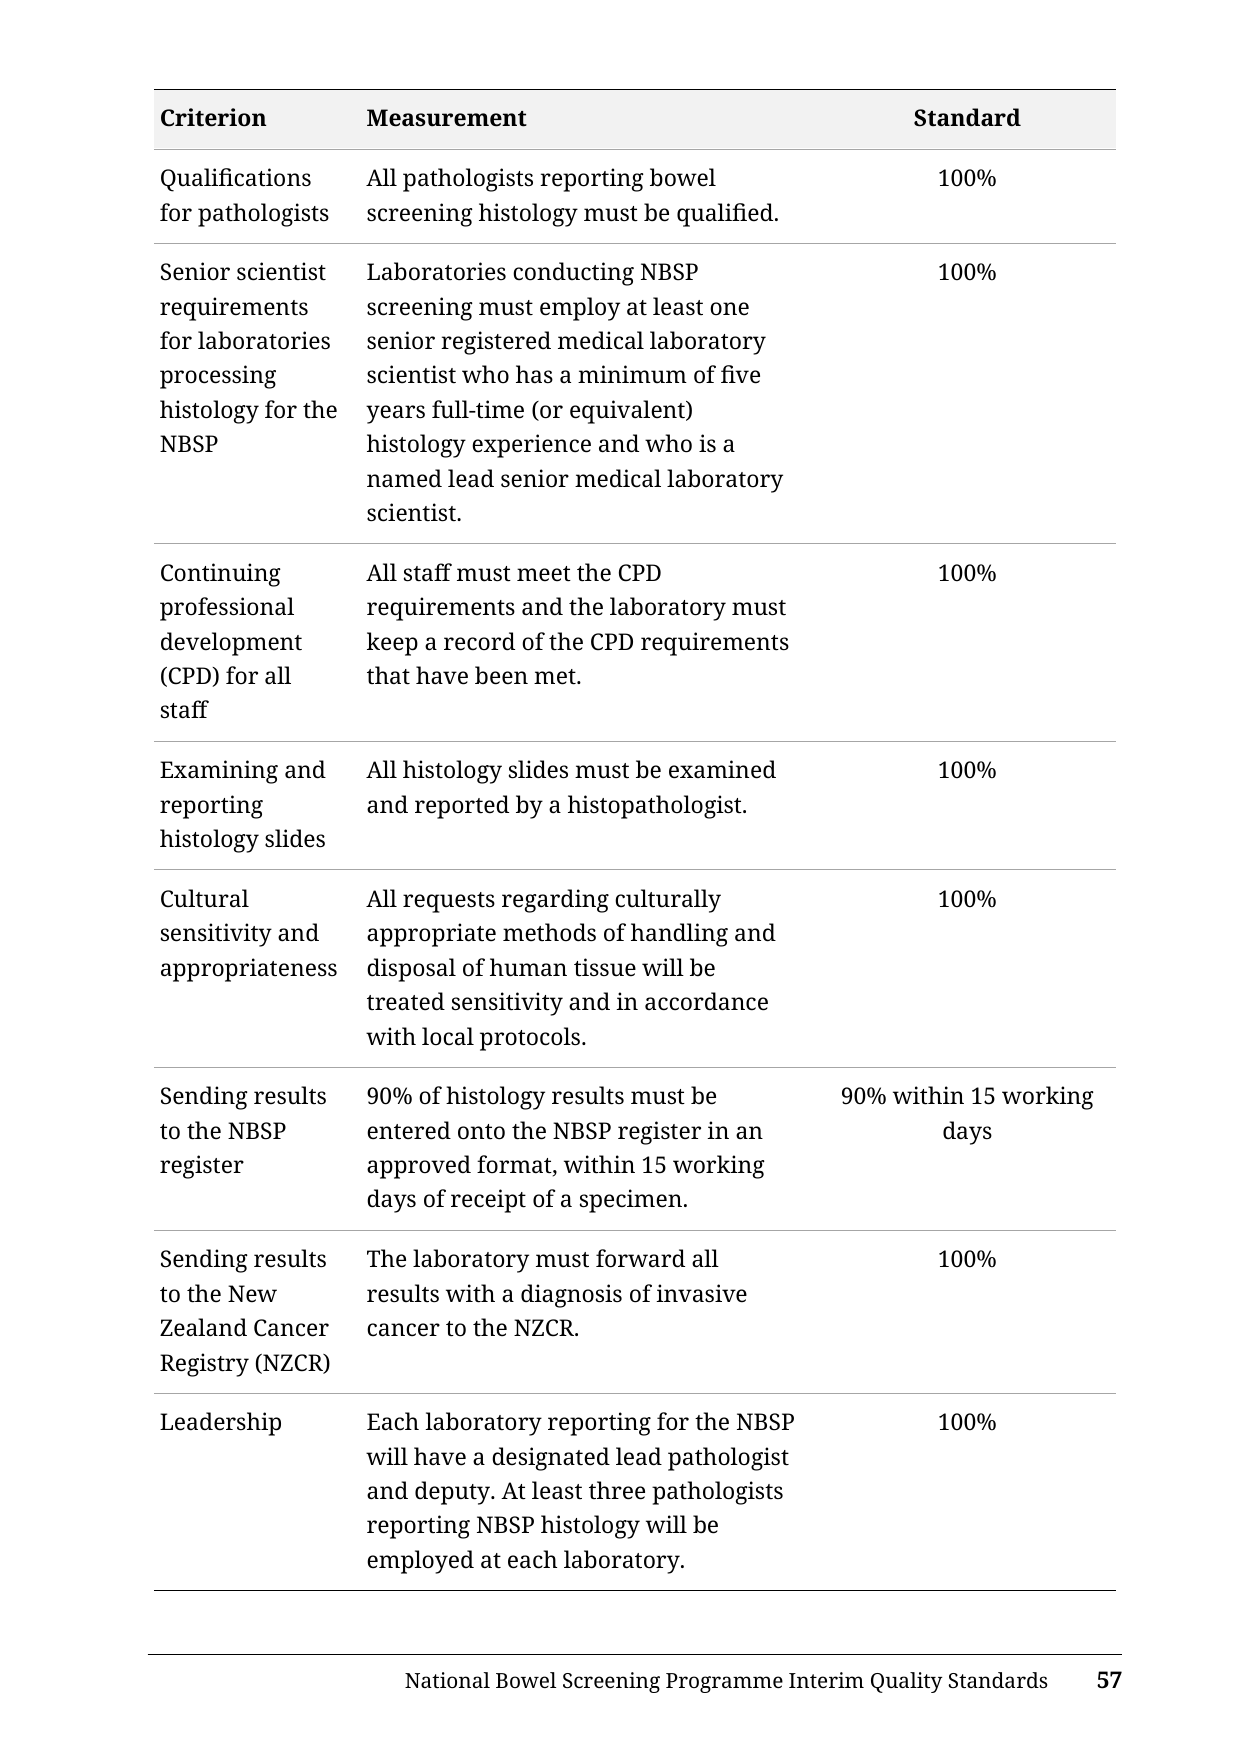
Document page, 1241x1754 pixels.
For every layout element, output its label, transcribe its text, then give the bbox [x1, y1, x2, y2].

table_header Criterion [154, 90, 360, 148]
table_cell Sending results to the NBSP register [154, 1068, 360, 1230]
table_cell All pathologists reporting bowel screening histology must be qualified. [360, 150, 818, 243]
table_cell Senior scientist requirements for laboratories processing histology for the NBSP [154, 244, 360, 543]
table_cell Laboratories conducting NBSP screening must employ at least one senior registered medical laboratory scientist who has a minimum of five years full-time (or equivalent) histology experience and who is a named lead senior medical laboratory scientist. [360, 244, 818, 543]
table_cell Each laboratory reporting for the NBSP will have a designated lead pathologist and deputy. At least three pathologists reporting NBSP histology will be employed at each laboratory. [360, 1394, 818, 1590]
table_cell 100% [818, 1394, 1116, 1590]
table_cell Continuing professional development (CPD) for all staff [154, 544, 360, 741]
table_cell 100% [818, 870, 1116, 1067]
table_header Standard [818, 90, 1116, 148]
table_cell Qualifications for pathologists [154, 150, 360, 243]
table_cell The laboratory must forward all results with a diagnosis of invasive cancer to the NZCR. [360, 1231, 818, 1393]
table_cell 90% within 15 working days [818, 1068, 1116, 1230]
table_cell Cultural sensitivity and appropriateness [154, 870, 360, 1067]
table_cell 100% [818, 244, 1116, 543]
table_cell 90% of histology results must be entered onto the NBSP register in an approved format, within 15 working days of receipt of a specimen. [360, 1068, 818, 1230]
table_header Measurement [360, 90, 818, 148]
table_cell 100% [818, 742, 1116, 869]
table_cell All histology slides must be examined and reported by a histopathologist. [360, 742, 818, 869]
table_cell 100% [818, 150, 1116, 243]
table_cell Examining and reporting histology slides [154, 742, 360, 869]
table_cell All requests regarding culturally appropriate methods of handling and disposal of human tissue will be treated sensitivity and in accordance with local protocols. [360, 870, 818, 1067]
table_cell All staff must meet the CPD requirements and the laboratory must keep a record of the CPD requirements that have been met. [360, 544, 818, 741]
table_cell Sending results to the New Zealand Cancer Registry (NZCR) [154, 1231, 360, 1393]
table_cell 100% [818, 544, 1116, 741]
table_cell 100% [818, 1231, 1116, 1393]
table_cell Leadership [154, 1394, 360, 1590]
